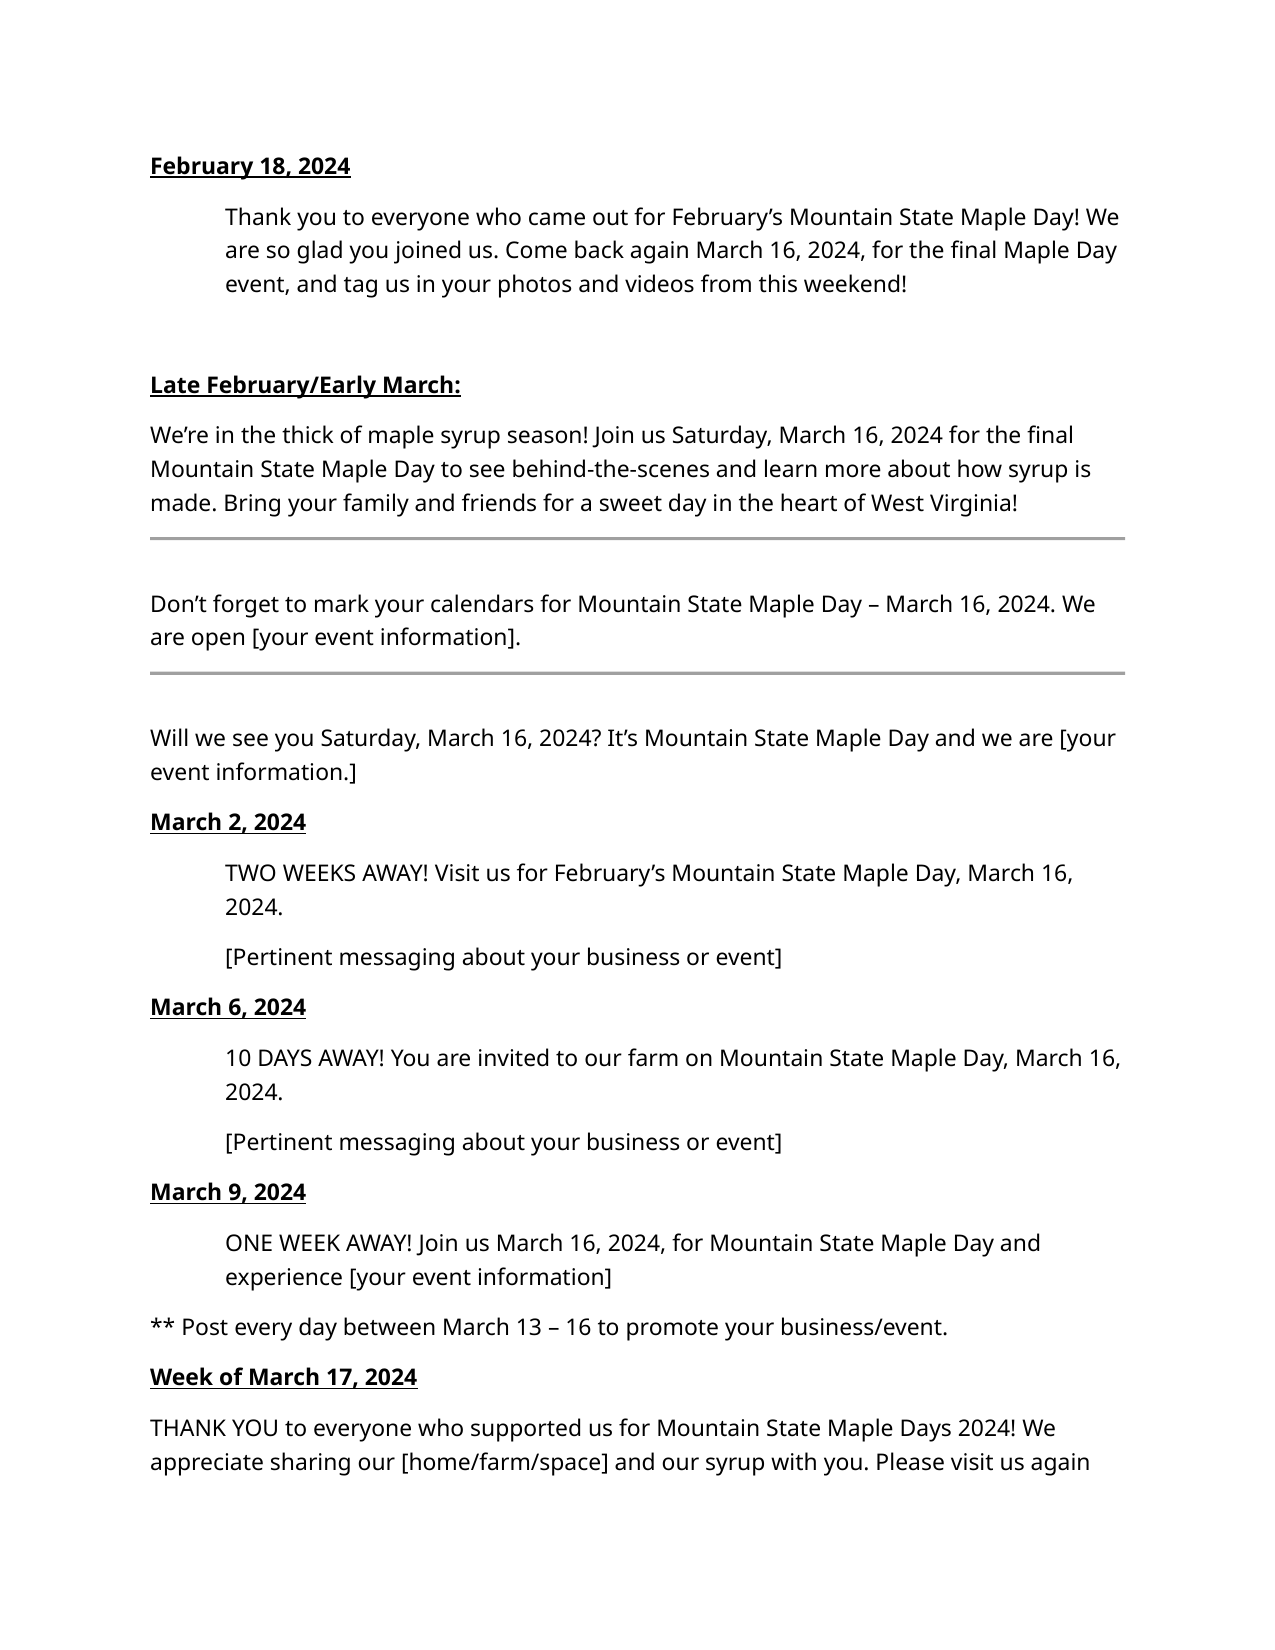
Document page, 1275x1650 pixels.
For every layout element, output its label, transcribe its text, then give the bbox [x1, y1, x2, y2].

text March 9, 2024 [150, 1176, 1125, 1207]
text 10 DAYS AWAY! You are invited to our farm on Mountain State Maple Day, March 16, 2024. [225, 1042, 1125, 1107]
text Thank you to everyone who came out for February’s Mountain State Maple Day! We are so glad you joined us. Come back again March 16, 2024, for the final Maple Day event, and tag us in your photos and videos from this weekend! [225, 200, 1125, 299]
text Week of March 17, 2024 [150, 1361, 1125, 1392]
text ** Post every day between March 13 – 16 to promote your business/event. [150, 1311, 1125, 1342]
text Don’t forget to mark your calendars for Mountain State Maple Day – March 16, 2024. We are open [your event information]. [150, 587, 1125, 652]
text March 6, 2024 [150, 991, 1125, 1022]
text ONE WEEK AWAY! Join us March 16, 2024, for Mountain State Maple Day and experience [your event information] [225, 1227, 1125, 1292]
text [Pertinent messaging about your business or event] [225, 1126, 1125, 1157]
text [Pertinent messaging about your business or event] [225, 941, 1125, 972]
text Will we see you Saturday, March 16, 2024? It’s Mountain State Maple Day and we are [your event information.] [150, 722, 1125, 787]
text March 2, 2024 [150, 806, 1125, 837]
text Late February/Early March: [150, 369, 1125, 400]
text TWO WEEKS AWAY! Visit us for February’s Mountain State Maple Day, March 16, 2024. [225, 857, 1125, 922]
text February 18, 2024 [150, 150, 1125, 181]
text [150, 1412, 1125, 1477]
text We’re in the thick of maple syrup season! Join us Saturday, March 16, 2024 for the final Mountain State Maple Day to see behind-the-scenes and learn more about how syrup is made. Bring your family and friends for a sweet day in the heart of West Virginia! [150, 419, 1125, 518]
